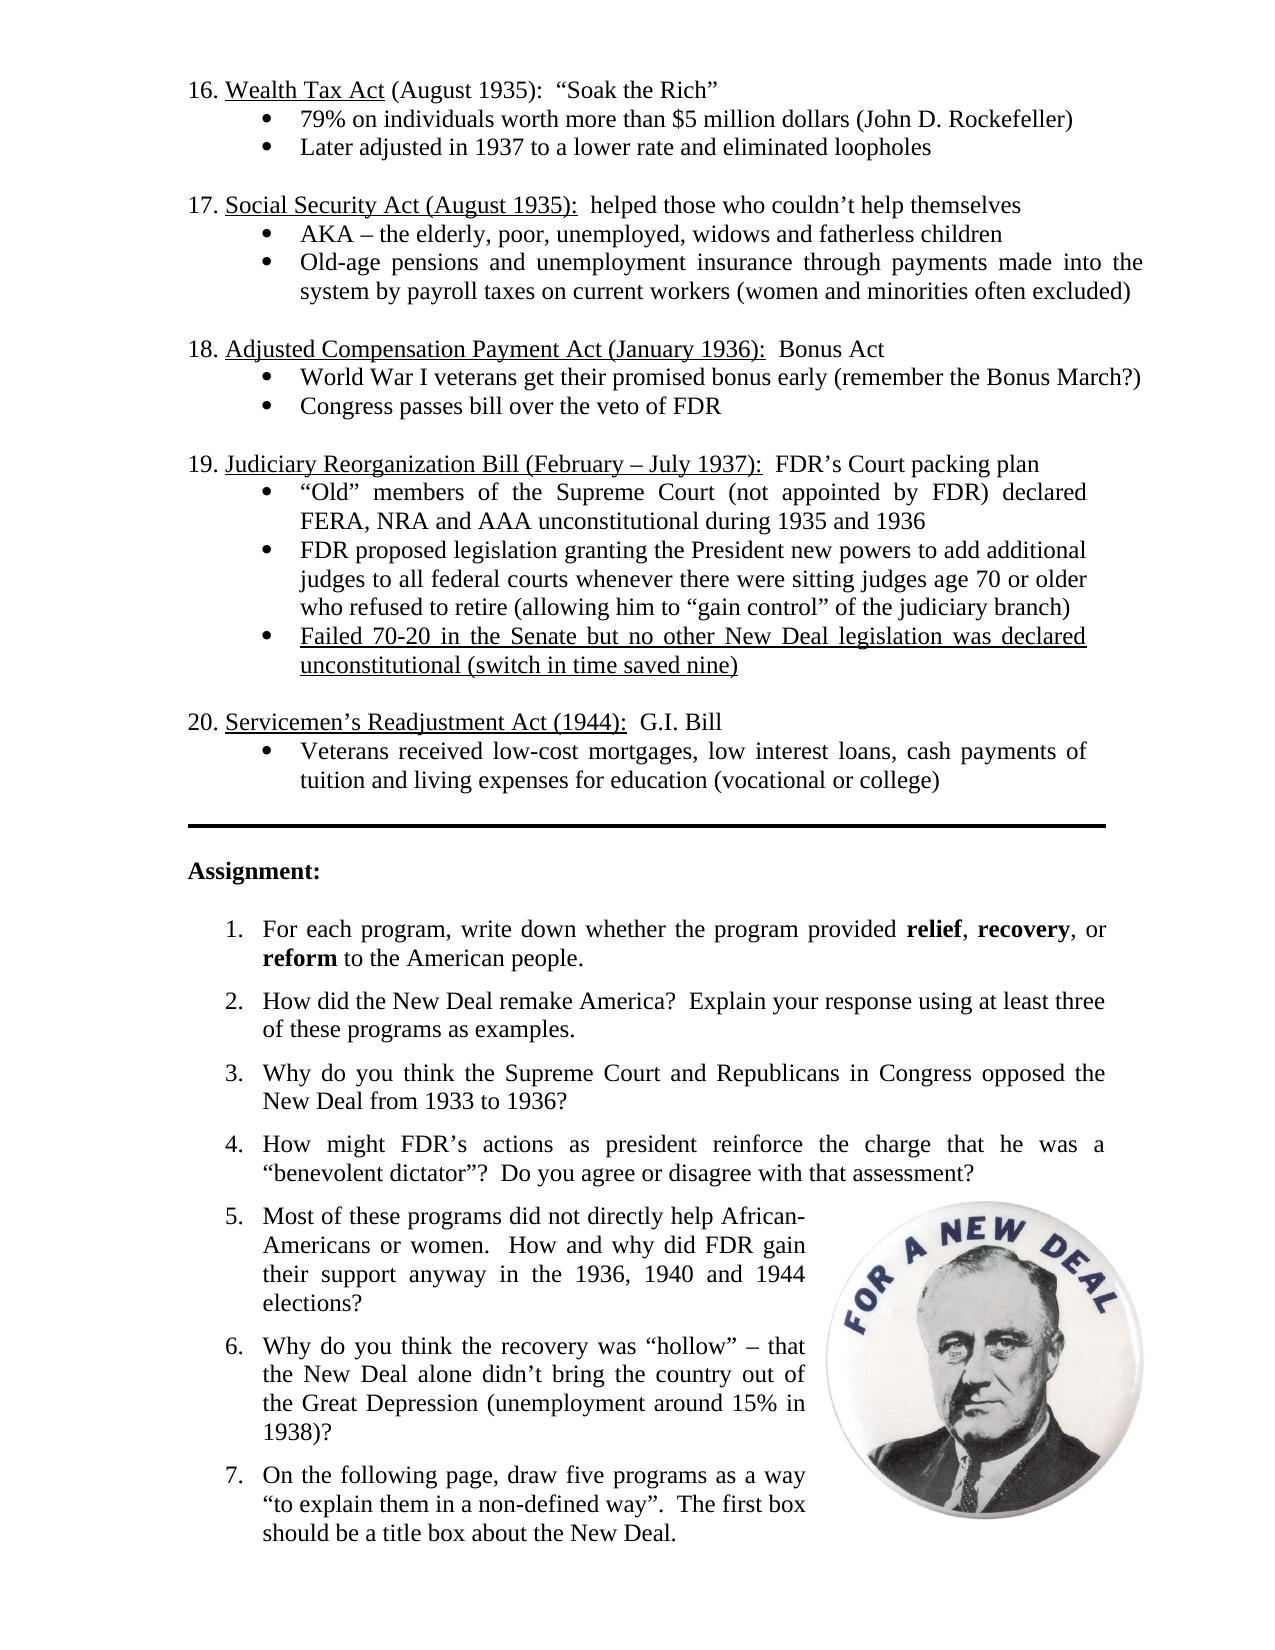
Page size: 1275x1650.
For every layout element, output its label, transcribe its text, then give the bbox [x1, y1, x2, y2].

list Congress passes bill over the veto of FDR [262, 391, 1106, 420]
list Wealth Tax Act (August 1935): “Soak the Rich” [187, 75, 1106, 104]
list Veterans received low-cost mortgages, low interest loans, cash payments of tuition and living expenses for education (vocational or college) [262, 736, 1087, 794]
list Judiciary Reorganization Bill (February – July 1937): FDR’s Court packing plan [187, 449, 1106, 477]
list On the following page, draw five programs as a way “to explain them in a non-defined way”. The first box should be a title box about the New Deal. [225, 1460, 1106, 1546]
list AKA – the elderly, poor, unemployed, widows and fatherless children [262, 219, 1106, 247]
list 79% on individuals worth more than $5 million dollars (John D. Rockefeller) [262, 104, 1106, 132]
list Failed 70-20 in the Senate but no other New Deal legislation was declared unconstitutional (switch in time saved nine) [262, 621, 1087, 679]
text Assignment: [187, 856, 1106, 885]
list Later adjusted in 1937 to a lower rate and eliminated loopholes [262, 132, 1106, 161]
list Most of these programs did not directly help African-Americans or women. How and why did FDR gain their support anyway in the 1936, 1940 and 1944 elections? [225, 1201, 825, 1316]
list Adjusted Compensation Payment Act (January 1936): Bonus Act [187, 334, 1106, 362]
list How might FDR’s actions as president reinforce the charge that he was a “benevolent dictator”? Do you agree or disagree with that assessment? [225, 1129, 1106, 1187]
list Old-age pensions and unemployment insurance through payments made into the system by payroll taxes on current workers (women and minorities often excluded) [262, 247, 1144, 305]
picture [825, 1201, 1144, 1520]
list Why do you think the recovery was “hollow” – that the New Deal alone didn’t bring the country out of the Great Depression (unemployment around 15% in 1938)? [225, 1331, 825, 1446]
list FDR proposed legislation granting the President new powers to add additional judges to all federal courts whenever there were sitting judges age 70 or older who refused to retire (allowing him to “gain control” of the judiciary branch) [262, 535, 1087, 621]
list Servicemen’s Readjustment Act (1944): G.I. Bill [187, 707, 1087, 736]
list “Old” members of the Supreme Court (not appointed by FDR) declared FERA, NRA and AAA unconstitutional during 1935 and 1936 [262, 477, 1087, 535]
list Why do you think the Supreme Court and Republicans in Congress opposed the New Deal from 1933 to 1936? [225, 1058, 1106, 1115]
list For each program, write down whether the program provided relief, recovery, or reform to the American people. [225, 914, 1106, 971]
list Social Security Act (August 1935): helped those who couldn’t help themselves [187, 190, 1106, 219]
list World War I veterans get their promised bonus early (remember the Bonus March?) [262, 362, 1144, 391]
list How did the New Deal remake America? Explain your response using at least three of these programs as examples. [225, 986, 1106, 1043]
